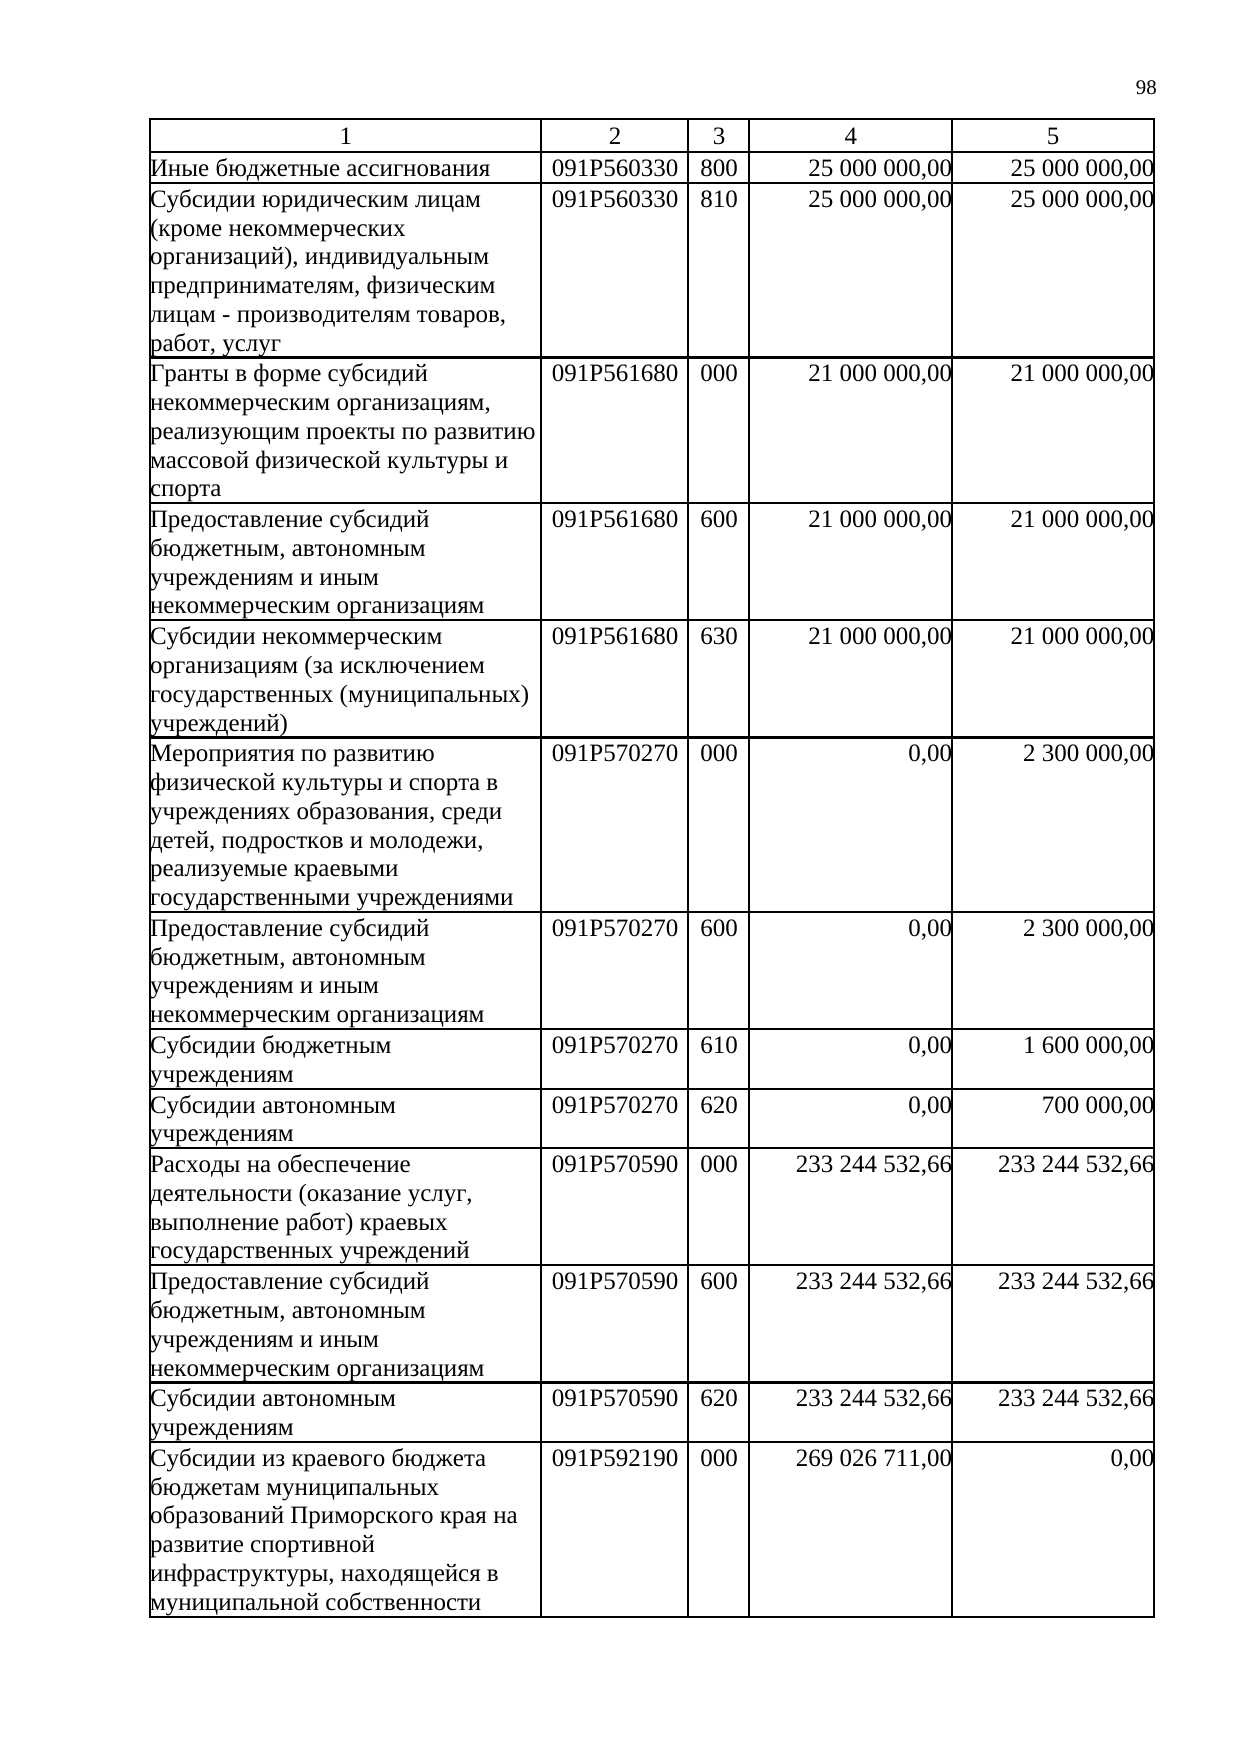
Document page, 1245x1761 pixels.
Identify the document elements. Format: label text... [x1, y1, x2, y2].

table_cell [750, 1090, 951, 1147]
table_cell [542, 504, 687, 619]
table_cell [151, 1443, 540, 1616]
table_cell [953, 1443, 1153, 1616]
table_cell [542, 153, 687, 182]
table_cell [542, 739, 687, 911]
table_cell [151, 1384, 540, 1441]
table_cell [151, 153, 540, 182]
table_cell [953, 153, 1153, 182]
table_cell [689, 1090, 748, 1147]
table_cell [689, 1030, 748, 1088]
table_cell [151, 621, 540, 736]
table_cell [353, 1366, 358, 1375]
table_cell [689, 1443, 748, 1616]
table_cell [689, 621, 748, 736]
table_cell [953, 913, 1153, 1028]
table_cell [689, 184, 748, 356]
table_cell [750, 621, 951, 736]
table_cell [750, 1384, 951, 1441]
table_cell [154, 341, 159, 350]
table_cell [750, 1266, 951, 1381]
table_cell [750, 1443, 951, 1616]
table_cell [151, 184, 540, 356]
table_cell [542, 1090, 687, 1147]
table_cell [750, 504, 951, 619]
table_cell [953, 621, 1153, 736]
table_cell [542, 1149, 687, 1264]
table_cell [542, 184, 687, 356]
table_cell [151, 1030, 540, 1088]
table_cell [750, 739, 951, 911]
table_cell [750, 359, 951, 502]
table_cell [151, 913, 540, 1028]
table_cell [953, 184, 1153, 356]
table_header 4 [750, 120, 951, 151]
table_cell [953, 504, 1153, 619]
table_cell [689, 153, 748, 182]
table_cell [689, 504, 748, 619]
table_header 3 [689, 120, 748, 151]
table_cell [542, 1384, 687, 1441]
table_header 1 [151, 120, 540, 151]
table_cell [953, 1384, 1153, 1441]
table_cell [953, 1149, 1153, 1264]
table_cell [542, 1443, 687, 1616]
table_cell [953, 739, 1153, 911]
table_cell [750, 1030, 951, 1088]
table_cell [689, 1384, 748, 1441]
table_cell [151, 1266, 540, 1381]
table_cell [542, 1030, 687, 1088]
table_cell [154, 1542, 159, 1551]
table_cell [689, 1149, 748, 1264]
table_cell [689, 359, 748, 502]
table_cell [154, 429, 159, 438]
table_header 5 [953, 120, 1153, 151]
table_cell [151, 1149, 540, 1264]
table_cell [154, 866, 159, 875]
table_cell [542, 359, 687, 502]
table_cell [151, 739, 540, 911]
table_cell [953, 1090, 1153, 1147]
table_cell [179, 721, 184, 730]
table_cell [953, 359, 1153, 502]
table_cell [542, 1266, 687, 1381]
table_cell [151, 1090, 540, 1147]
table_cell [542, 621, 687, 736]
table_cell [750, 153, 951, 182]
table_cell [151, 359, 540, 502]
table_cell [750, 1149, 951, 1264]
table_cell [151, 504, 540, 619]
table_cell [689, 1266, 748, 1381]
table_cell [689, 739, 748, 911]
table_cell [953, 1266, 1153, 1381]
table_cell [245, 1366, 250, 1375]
table_header 2 [542, 120, 687, 151]
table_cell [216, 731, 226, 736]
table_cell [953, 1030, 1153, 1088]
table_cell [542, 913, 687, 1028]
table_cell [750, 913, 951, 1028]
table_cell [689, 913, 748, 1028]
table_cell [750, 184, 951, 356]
